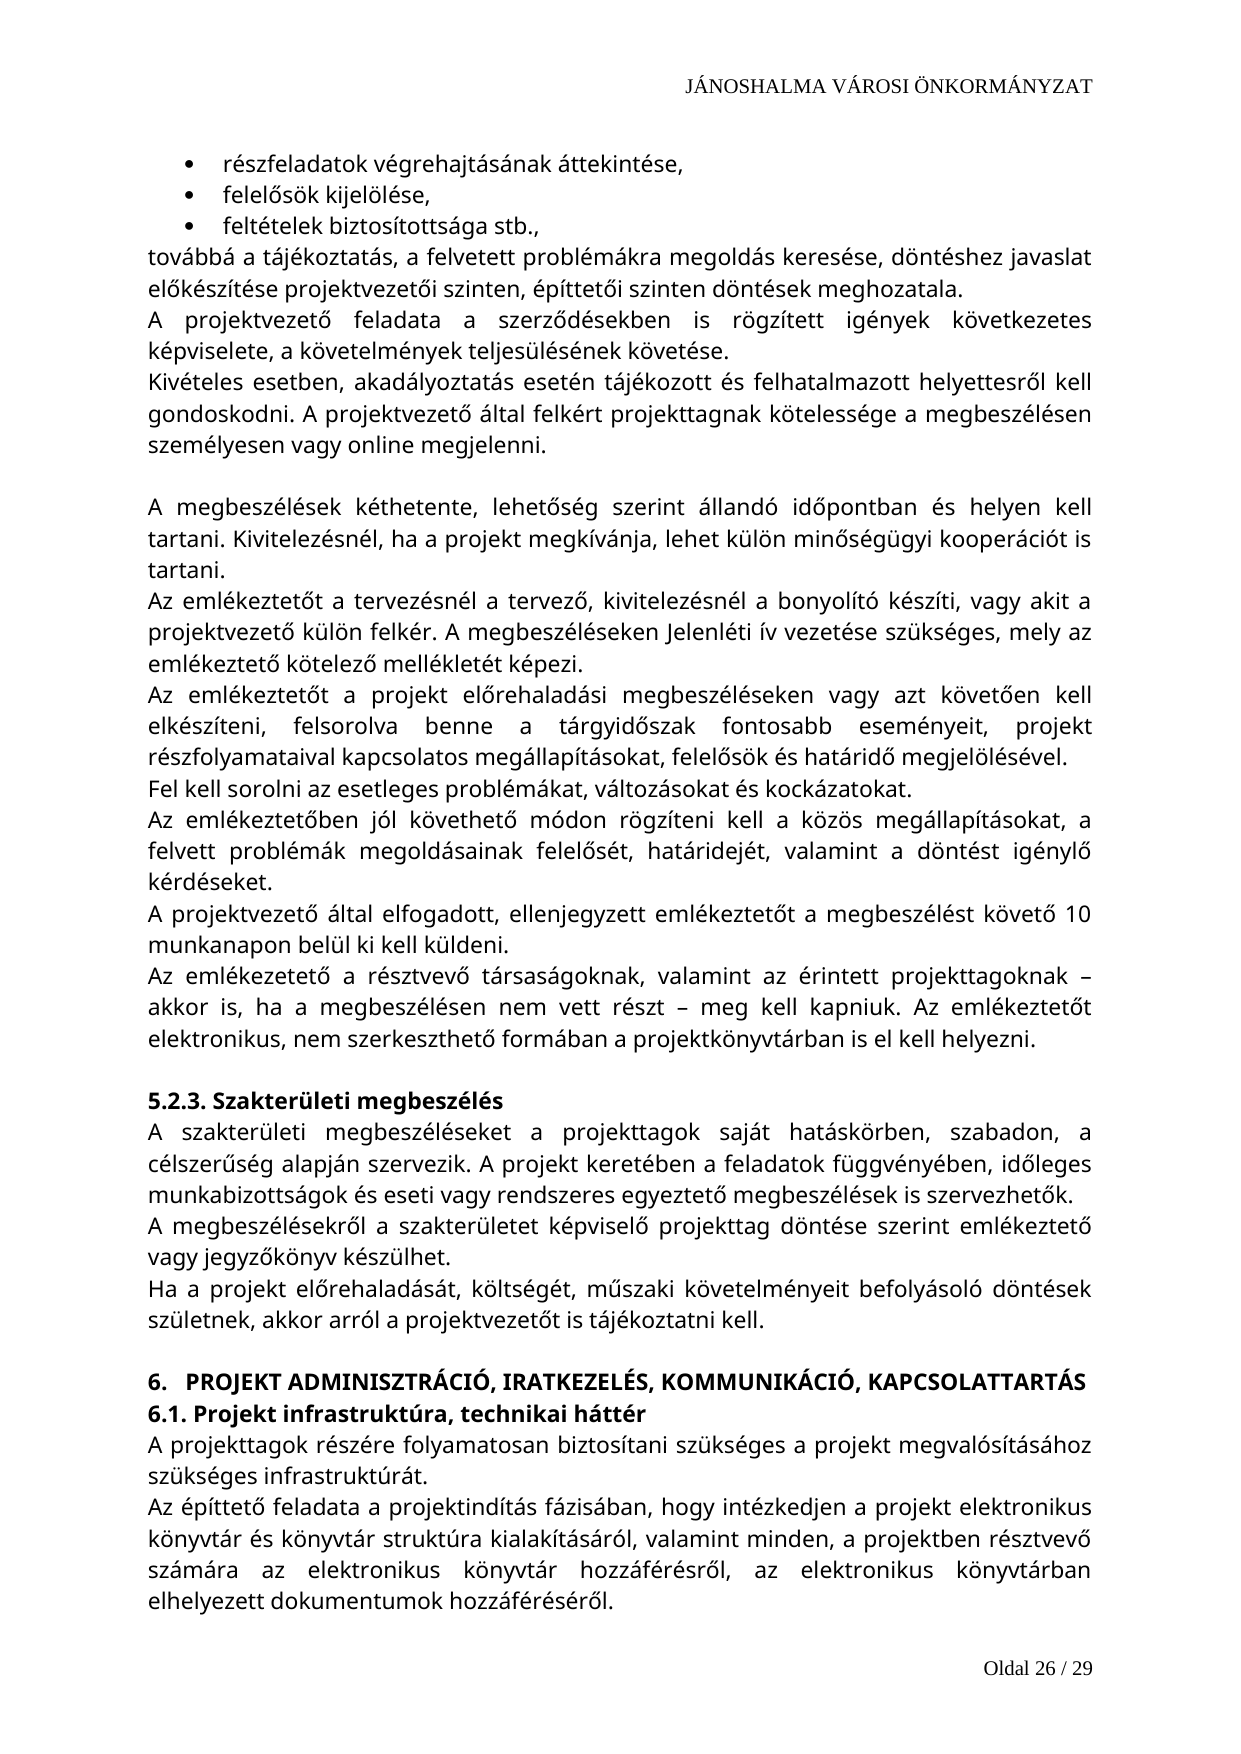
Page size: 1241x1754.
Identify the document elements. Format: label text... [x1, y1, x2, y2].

text Ha a projekt előrehaladását, költségét, műszaki követelményeit befolyásoló döntések születnek, akkor arról a projektvezetőt is tájékoztatni kell. [148, 1273, 1093, 1335]
text Az építtető feladata a projektindítás fázisában, hogy intézkedjen a projekt elektronikus könyvtár és könyvtár struktúra kialakításáról, valamint minden, a projektben résztvevő számára az elektronikus könyvtár hozzáférésről, az elektronikus könyvtárban elhelyezett dokumentumok hozzáféréséről. [148, 1491, 1093, 1616]
subtitle 5.2.3. Szakterületi megbeszélés [148, 1085, 1093, 1116]
list feltételek biztosítottsága stb., [185, 210, 1093, 241]
text Az emlékeztetőt a projekt előrehaladási megbeszéléseken vagy azt követően kell elkészíteni, felsorolva benne a tárgyidőszak fontosabb eseményeit, projekt részfolyamataival kapcsolatos megállapításokat, felelősök és határidő megjelölésével. [148, 679, 1093, 773]
text A projektvezető által elfogadott, ellenjegyzett emlékeztetőt a megbeszélést követő 10 munkanapon belül ki kell küldeni. [148, 898, 1093, 960]
list felelősök kijelölése, [185, 179, 1093, 210]
text Fel kell sorolni az esetleges problémákat, változásokat és kockázatokat. [148, 773, 1093, 804]
text A projektvezető feladata a szerződésekben is rögzített igények következetes képviselete, a követelmények teljesülésének követése. [148, 304, 1093, 366]
text Az emlékeztetőben jól követhető módon rögzíteni kell a közös megállapításokat, a felvett problémák megoldásainak felelősét, határidejét, valamint a döntést igénylő kérdéseket. [148, 804, 1093, 898]
list részfeladatok végrehajtásának áttekintése, [185, 148, 1093, 179]
text A szakterületi megbeszéléseket a projekttagok saját hatáskörben, szabadon, a célszerűség alapján szervezik. A projekt keretében a feladatok függvényében, időleges munkabizottságok és eseti vagy rendszeres egyeztető megbeszélések is szervezhetők. [148, 1116, 1093, 1210]
text továbbá a tájékoztatás, a felvetett problémákra megoldás keresése, döntéshez javaslat előkészítése projektvezetői szinten, építtetői szinten döntések meghozatala. [148, 241, 1093, 304]
text A megbeszélések kéthetente, lehetőség szerint állandó időpontban és helyen kell tartani. Kivitelezésnél, ha a projekt megkívánja, lehet külön minőségügyi kooperációt is tartani. [148, 491, 1093, 585]
text Kivételes esetben, akadályoztatás esetén tájékozott és felhatalmazott helyettesről kell gondoskodni. A projektvezető által felkért projekttagnak kötelessége a megbeszélésen személyesen vagy online megjelenni. [148, 366, 1093, 460]
text Az emlékeztetőt a tervezésnél a tervező, kivitelezésnél a bonyolító készíti, vagy akit a projektvezető külön felkér. A megbeszéléseken Jelenléti ív vezetése szükséges, mely az emlékeztető kötelező mellékletét képezi. [148, 585, 1093, 679]
text A megbeszélésekről a szakterületet képviselő projekttag döntése szerint emlékeztető vagy jegyzőkönyv készülhet. [148, 1210, 1093, 1273]
text A projekttagok részére folyamatosan biztosítani szükséges a projekt megvalósításához szükséges infrastruktúrát. [148, 1429, 1093, 1491]
text Az emlékezetető a résztvevő társaságoknak, valamint az érintett projekttagoknak – akkor is, ha a megbeszélésen nem vett részt – meg kell kapniuk. Az emlékeztetőt elektronikus, nem szerkeszthető formában a projektkönyvtárban is el kell helyezni. [148, 960, 1093, 1054]
subtitle 6.1. Projekt infrastruktúra, technikai háttér [148, 1398, 1093, 1429]
subtitle PROJEKT ADMINISZTRÁCIÓ, IRATKEZELÉS, KOMMUNIKÁCIÓ, KAPCSOLATTARTÁS [148, 1366, 1093, 1398]
